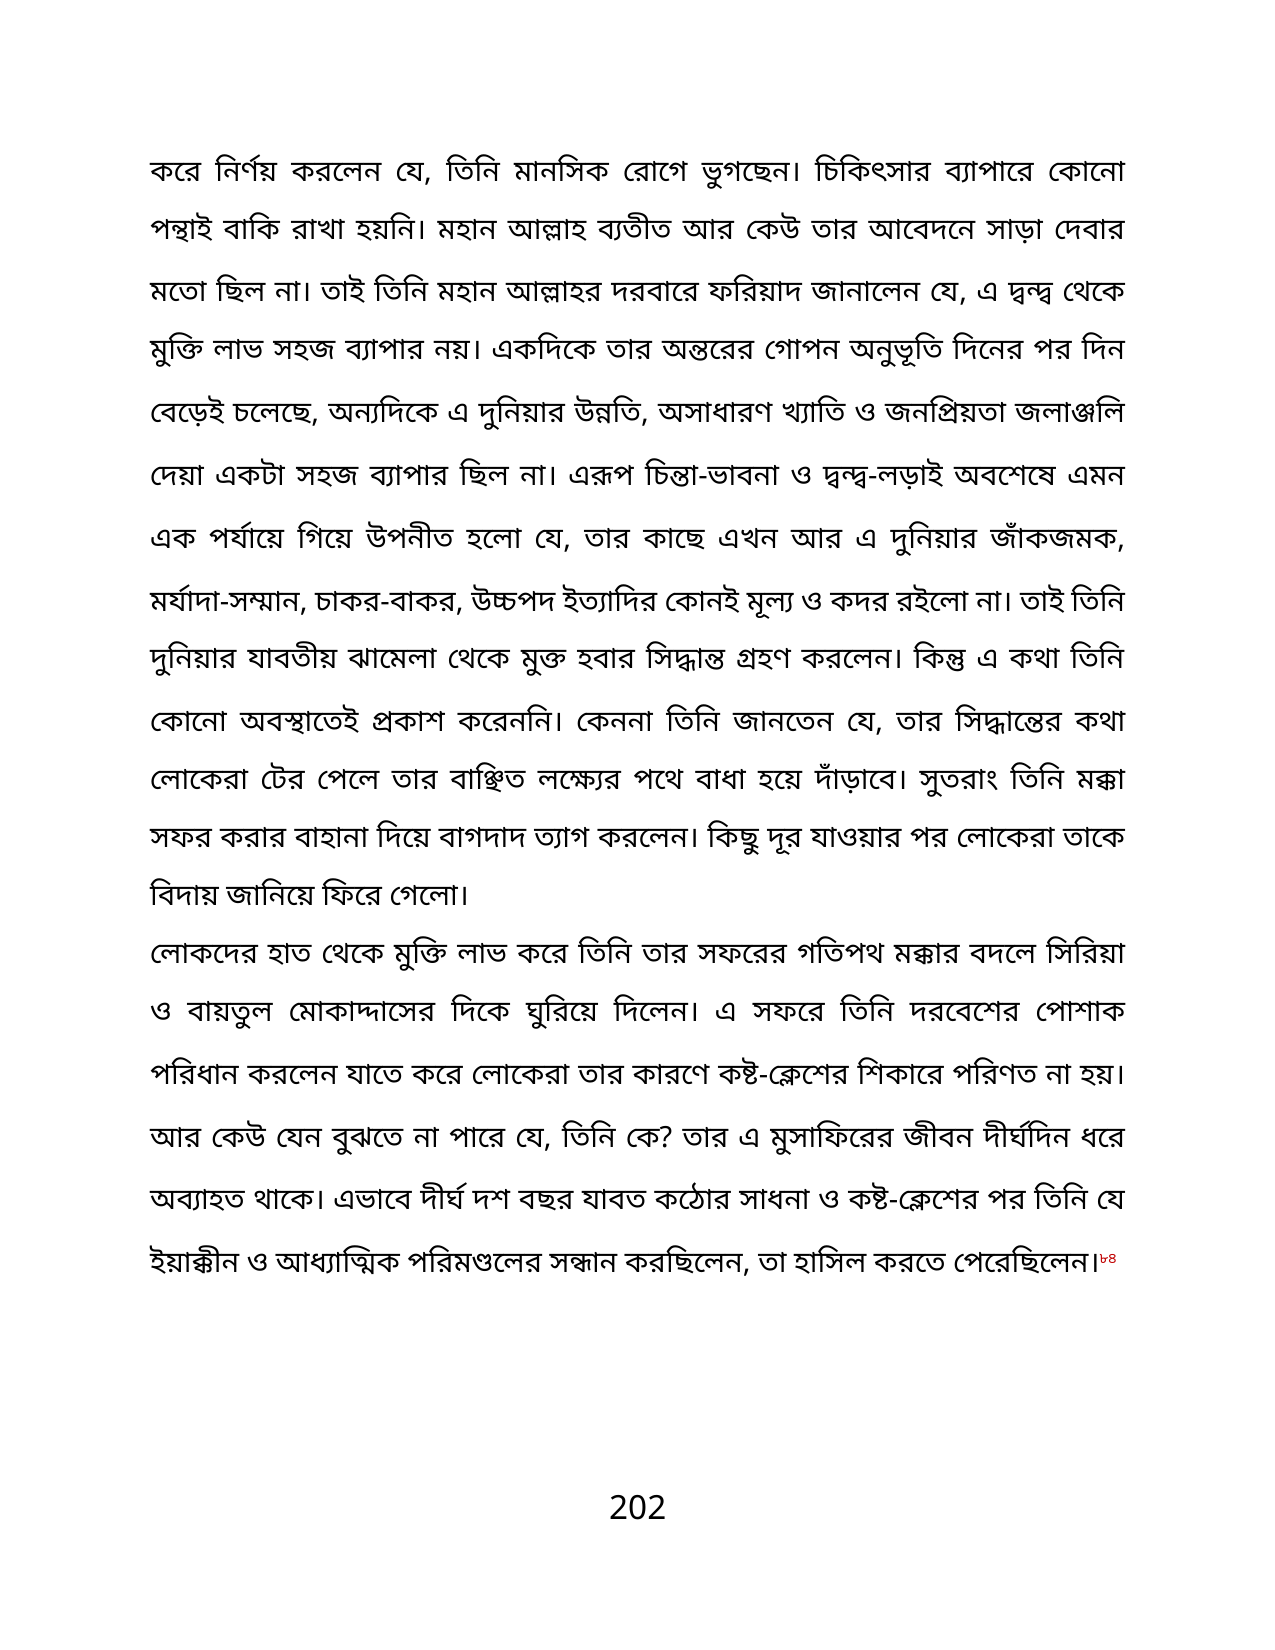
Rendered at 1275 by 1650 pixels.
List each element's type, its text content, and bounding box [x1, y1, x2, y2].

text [150, 150, 1125, 917]
text লোকদের হাত থেকে মুক্তি লাভ করে তিনি তার সফরের গতিপথ মক্কার বদলে সিরিয়া ও বায়তুল মোকাদ্দাসের দিকে ঘুরিয়ে দিলেন। এ সফরে তিনি দরবেশের পোশাক পরিধান করলেন যাতে করে লোকেরা তার কারণে কষ্ট-ক্লেশের শিকারে পরিণত না হয়। আর কেউ যেন বুঝতে না পারে যে, তিনি কে? তার এ মুসাফিরের জীবন দীর্ঘদিন ধরে অব্যাহত থাকে। এভাবে দীর্ঘ দশ বছর যাবত কঠোর সাধনা ও কষ্ট-ক্লেশের পর তিনি যে ইয়াক্কীন ও আধ্যাত্মিক পরিমণ্ডলের সন্ধান করছিলেন, তা হাসিল করতে পেরেছিলেন।৮৪ [150, 937, 1125, 1284]
